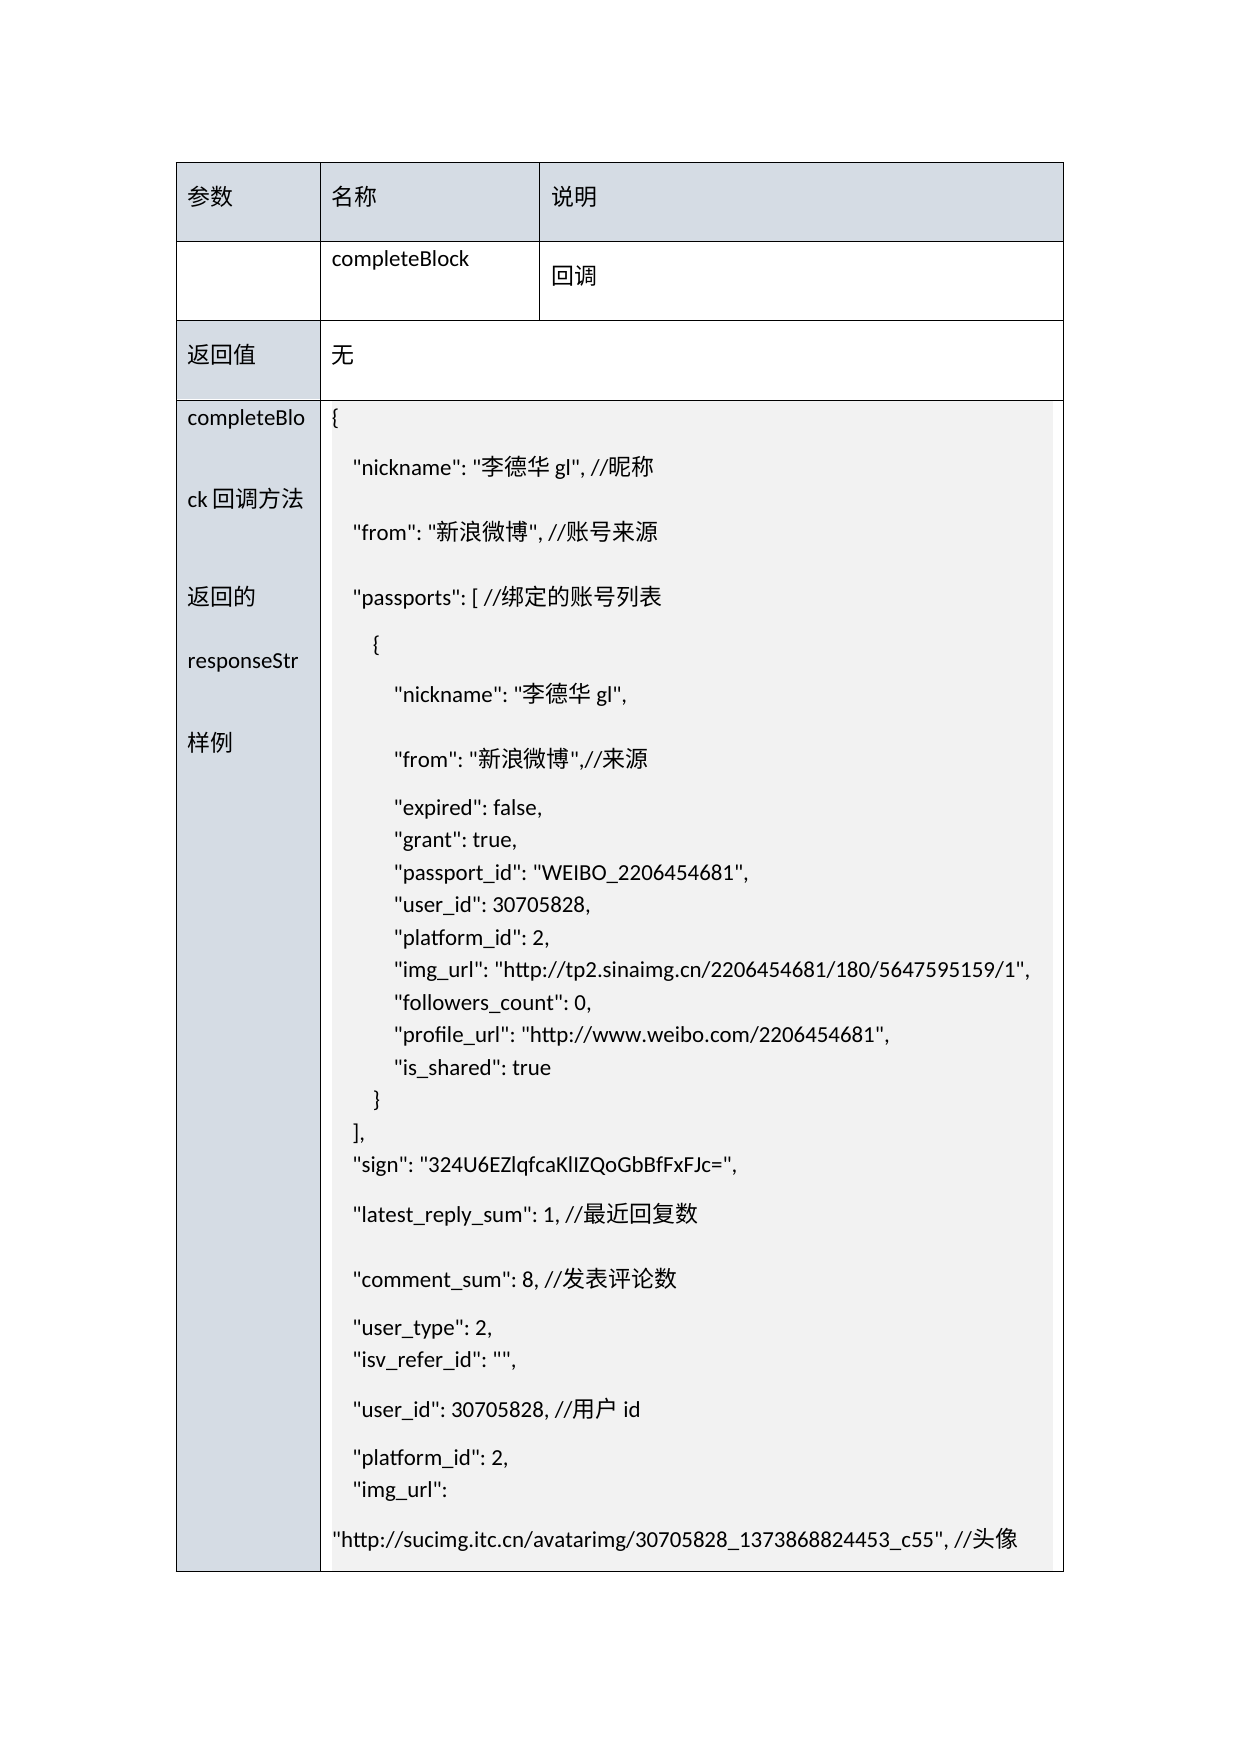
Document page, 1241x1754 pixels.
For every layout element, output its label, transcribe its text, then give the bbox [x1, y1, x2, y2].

table_cell 说明 [540, 163, 1063, 241]
table_cell 返回值 [177, 321, 320, 399]
table_cell [177, 242, 320, 320]
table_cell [177, 401, 320, 1571]
table_cell 无 [321, 321, 1063, 399]
table_cell 回调 [540, 242, 1063, 320]
table_cell completeBlock [321, 242, 539, 320]
table_cell 参数 [177, 163, 320, 241]
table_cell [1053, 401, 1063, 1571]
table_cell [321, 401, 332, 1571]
table_cell 名称 [321, 163, 539, 241]
